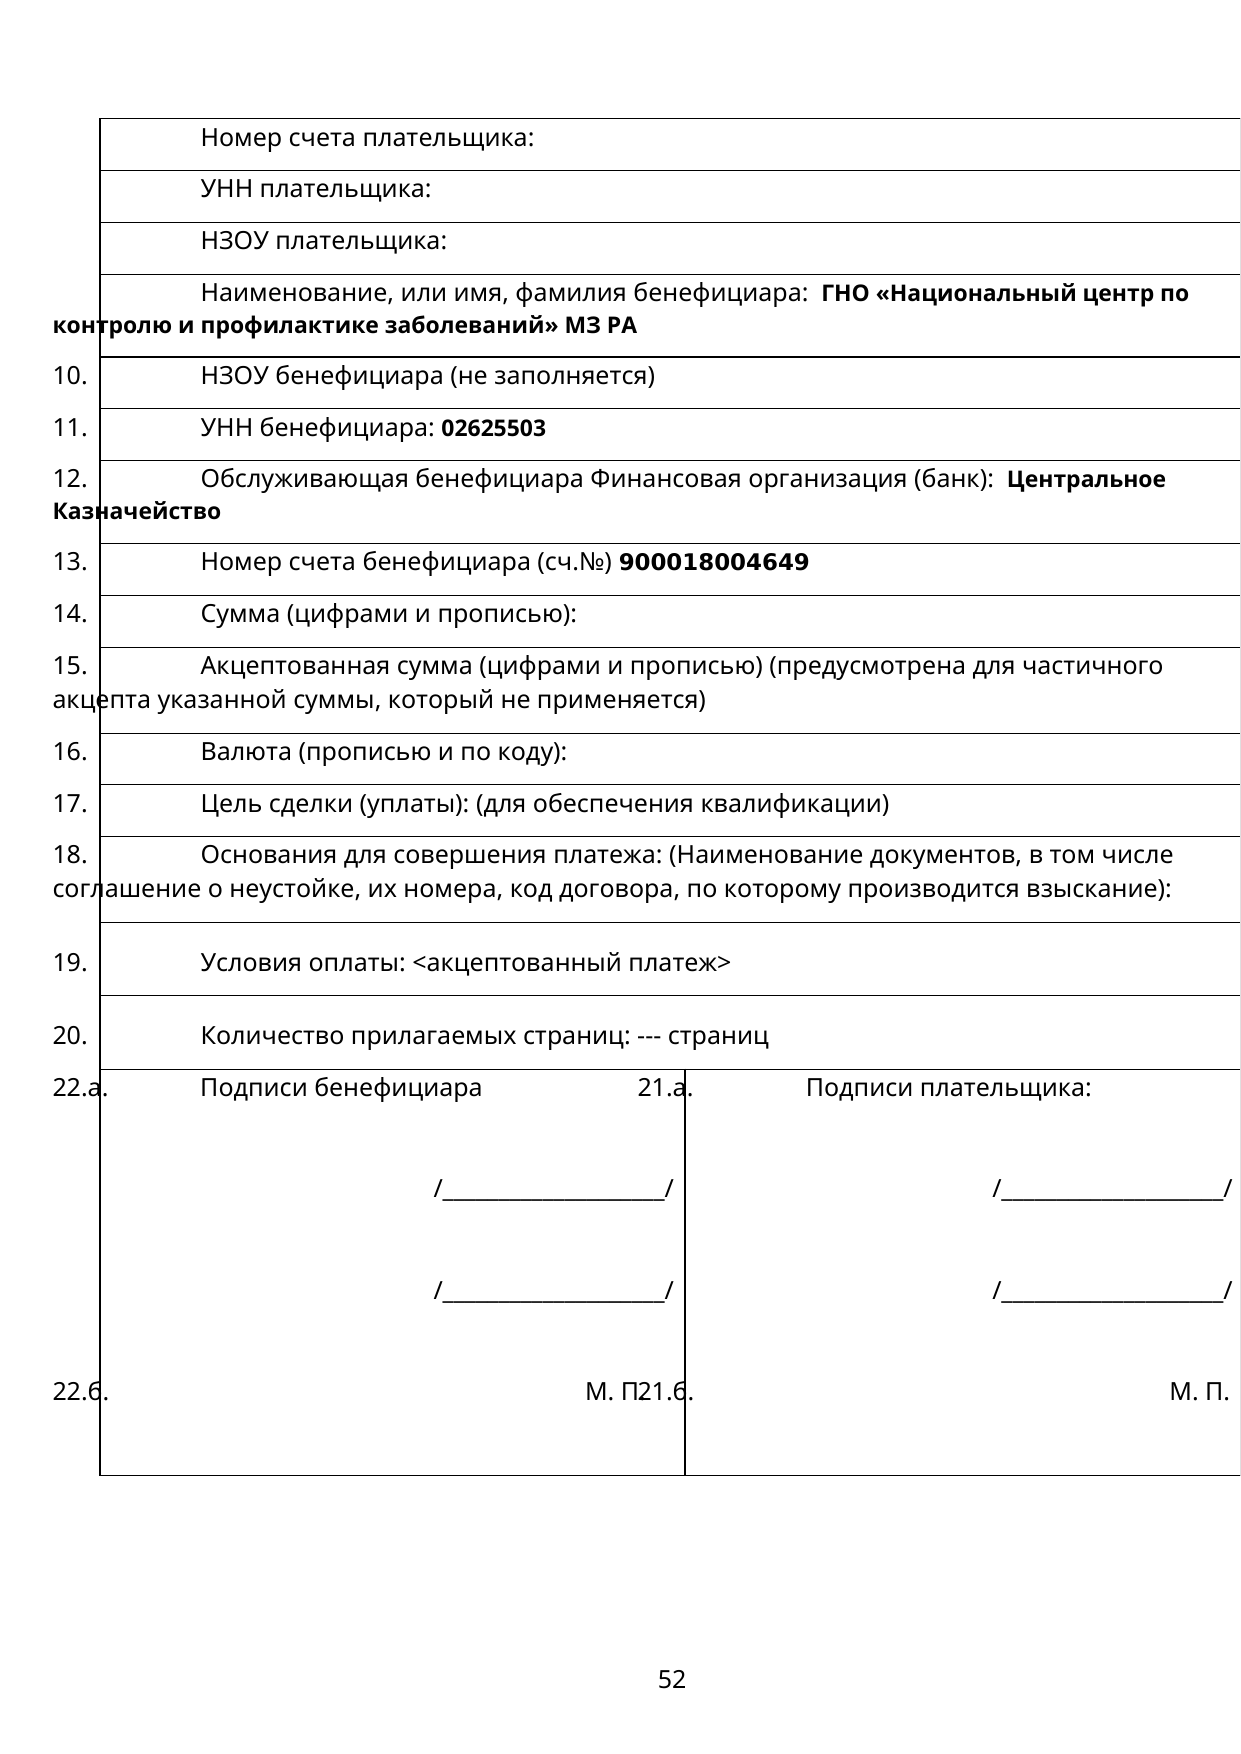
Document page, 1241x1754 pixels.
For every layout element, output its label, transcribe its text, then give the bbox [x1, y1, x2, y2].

table_cell 22.а. Подписи бенефициара /____________________/ /____________________/ 22.б. М. П. [101, 1070, 684, 1475]
table_cell 7. УНН плательщика: [101, 171, 1240, 222]
table_cell 9. Наименование, или имя, фамилия бенефициара: ГНО «Национальный центр по контролю и профилактике заболеваний» МЗ РА [101, 275, 1240, 356]
table_cell 11. УНН бенефициара: 02625503 [101, 409, 1240, 460]
table_cell 13. Номер счета бенефициара (сч.№) 900018004649 [101, 544, 1240, 595]
table_cell 15. Акцептованная сумма (цифрами и прописью) (предусмотрена для частичного акцепта указанной суммы, который не применяется) [101, 648, 1240, 732]
table_cell 21.а. Подписи плательщика: /____________________/ /____________________/ 21.б. М. П. [686, 1070, 1240, 1475]
table_cell 12. Обслуживающая бенефициара Финансовая организация (банк): Центральное Казначейство [101, 461, 1240, 543]
table_cell 20. Количество прилагаемых страниц: --- страниц [101, 996, 1240, 1068]
table_cell 6. Номер счета плательщика: [101, 119, 1240, 170]
table_cell 8. НЗОУ плательщика: [101, 223, 1240, 273]
table_cell 18. Основания для совершения платежа: (Наименование документов, в том числе соглашение о неустойке, их номера, код договора, по которому производится взыскание): [101, 837, 1240, 922]
table_cell 19. Условия оплаты: <акцептованный платеж> [101, 923, 1240, 995]
table_cell 10. НЗОУ бенефициара (не заполняется) [101, 358, 1240, 408]
table_cell 17. Цель сделки (уплаты): (для обеспечения квалификации) [101, 785, 1240, 836]
table_cell 14. Сумма (цифрами и прописью): [101, 596, 1240, 647]
table_cell 16. Валюта (прописью и по коду): [101, 734, 1240, 784]
